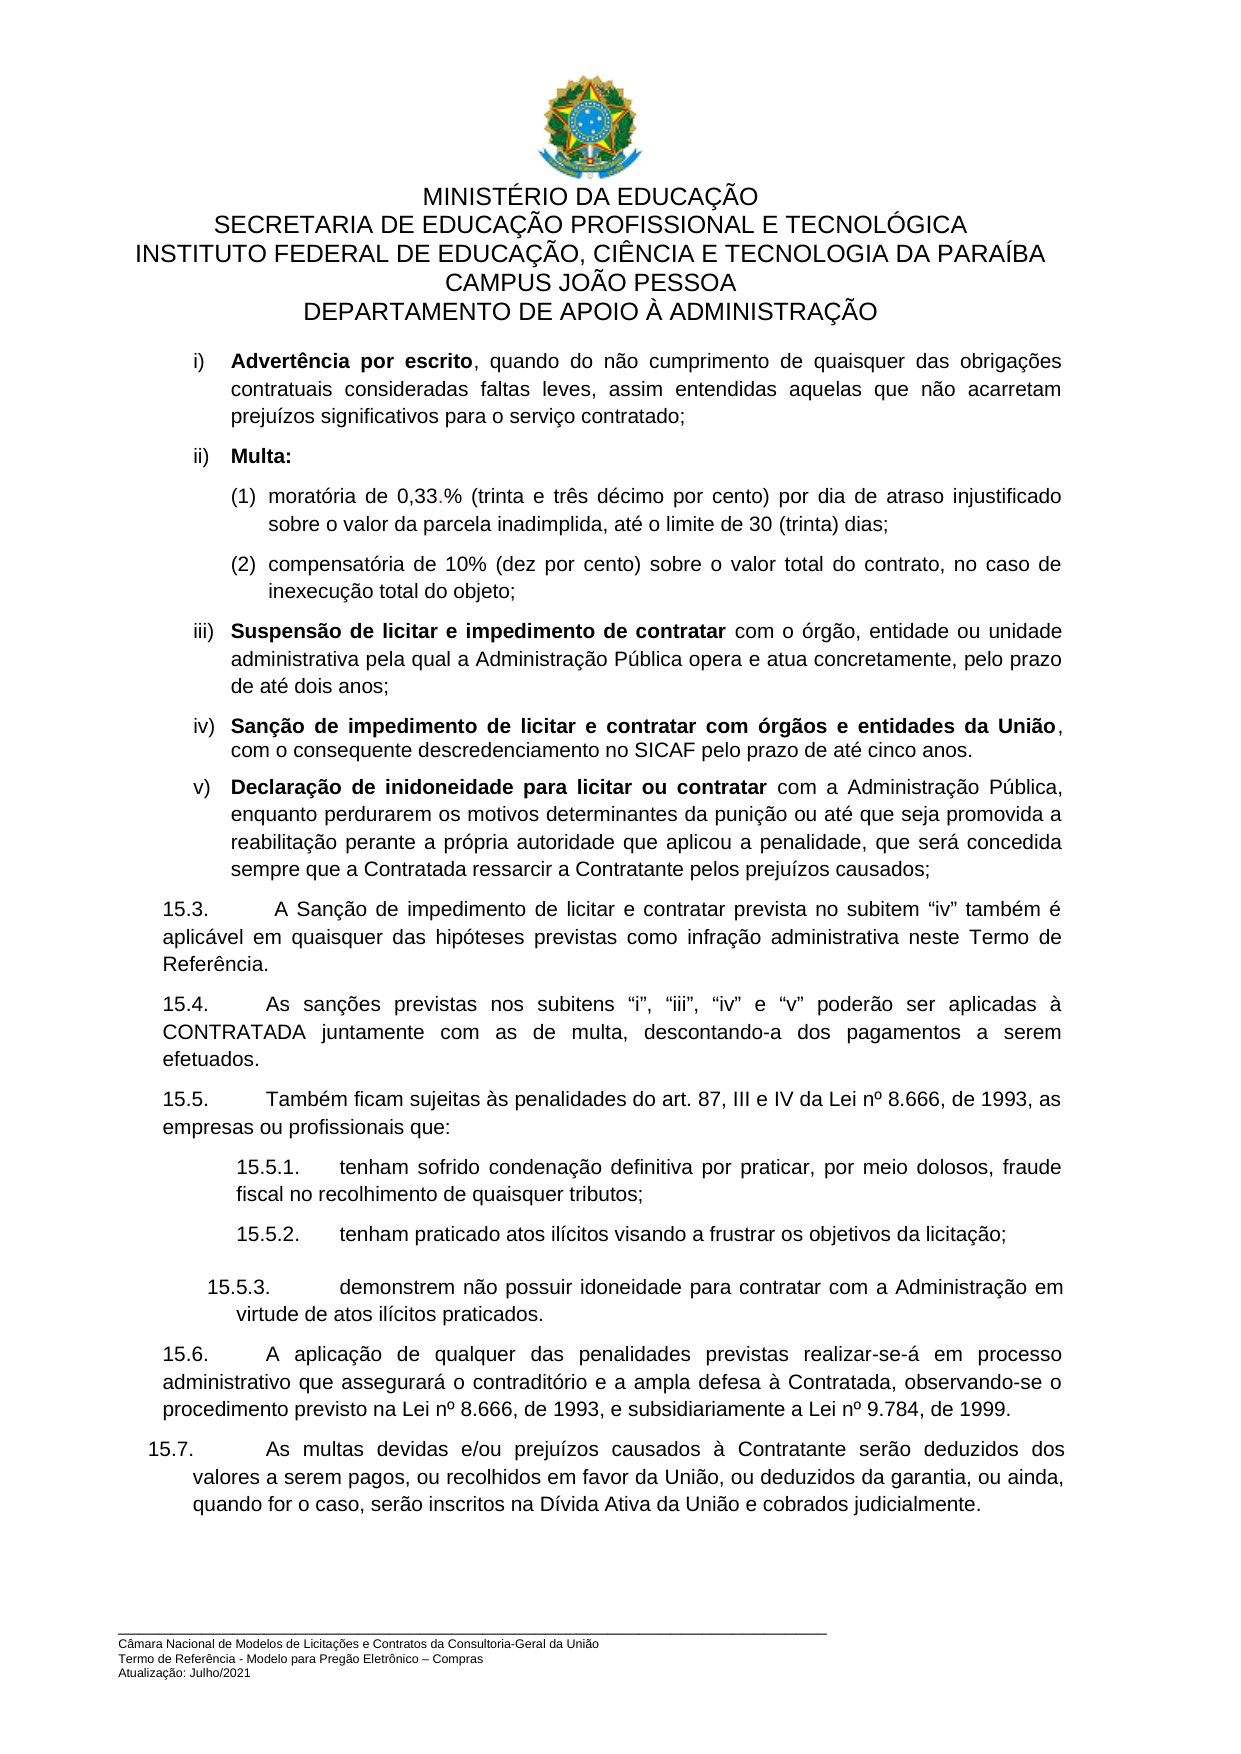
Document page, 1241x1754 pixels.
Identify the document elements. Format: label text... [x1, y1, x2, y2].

list demonstrem não possuir idoneidade para contratar com a Administração em virtude de atos ilícitos praticados. [207, 1275, 1065, 1326]
list As multas devidas e/ou prejuízos causados à Contratante serão deduzidos dos valores a serem pagos, ou recolhidos em favor da União, ou deduzidos da garantia, ou ainda, quando for o caso, serão inscritos na Dívida Ativa da União e cobrados judicialmente. [148, 1437, 1066, 1516]
list Sanção de impedimento de licitar e contratar com órgãos e entidades da União, com o consequente descredenciamento no SICAF pelo prazo de até cinco anos. [193, 714, 1063, 762]
list Advertência por escrito, quando do não cumprimento de quaisquer das obrigações contratuais consideradas faltas leves, assim entendidas aquelas que não acarretam prejuízos significativos para o serviço contratado; [193, 349, 1063, 428]
picture [536, 73, 646, 182]
list As sanções previstas nos subitens “i”, “iii”, “iv” e “v” poderão ser aplicadas à CONTRATADA juntamente com as de multa, descontando-a dos pagamentos a serem efetuados. [162, 992, 1063, 1071]
list moratória de 0,33.% (trinta e três décimo por cento) por dia de atraso injustificado sobre o valor da parcela inadimplida, até o limite de 30 (trinta) dias; [231, 484, 1063, 536]
list A aplicação de qualquer das penalidades previstas realizar-se-á em processo administrativo que assegurará o contraditório e a ampla defesa à Contratada, observando-se o procedimento previsto na Lei nº 8.666, de 1993, e subsidiariamente a Lei nº 9.784, de 1999. [162, 1342, 1063, 1421]
list A Sanção de impedimento de licitar e contratar prevista no subitem “iv” também é aplicável em quaisquer das hipóteses previstas como infração administrativa neste Termo de Referência. [162, 897, 1063, 976]
list tenham sofrido condenação definitiva por praticar, por meio dolosos, fraude fiscal no recolhimento de quaisquer tributos; [236, 1155, 1063, 1206]
list compensatória de 10% (dez por cento) sobre o valor total do contrato, no caso de inexecução total do objeto; [231, 552, 1063, 603]
list tenham praticado atos ilícitos visando a frustrar os objetivos da licitação; [236, 1222, 1063, 1246]
list Também ficam sujeitas às penalidades do art. 87, III e IV da Lei nº 8.666, de 1993, as empresas ou profissionais que: [162, 1087, 1063, 1139]
list Multa: [193, 444, 1063, 468]
list Declaração de inidoneidade para licitar ou contratar com a Administração Pública, enquanto perdurarem os motivos determinantes da punição ou até que seja promovida a reabilitação perante a própria autoridade que aplicou a penalidade, que será concedida sempre que a Contratada ressarcir a Contratante pelos prejuízos causados; [193, 775, 1063, 881]
list Suspensão de licitar e impedimento de contratar com o órgão, entidade ou unidade administrativa pela qual a Administração Pública opera e atua concretamente, pelo prazo de até dois anos; [193, 619, 1063, 698]
